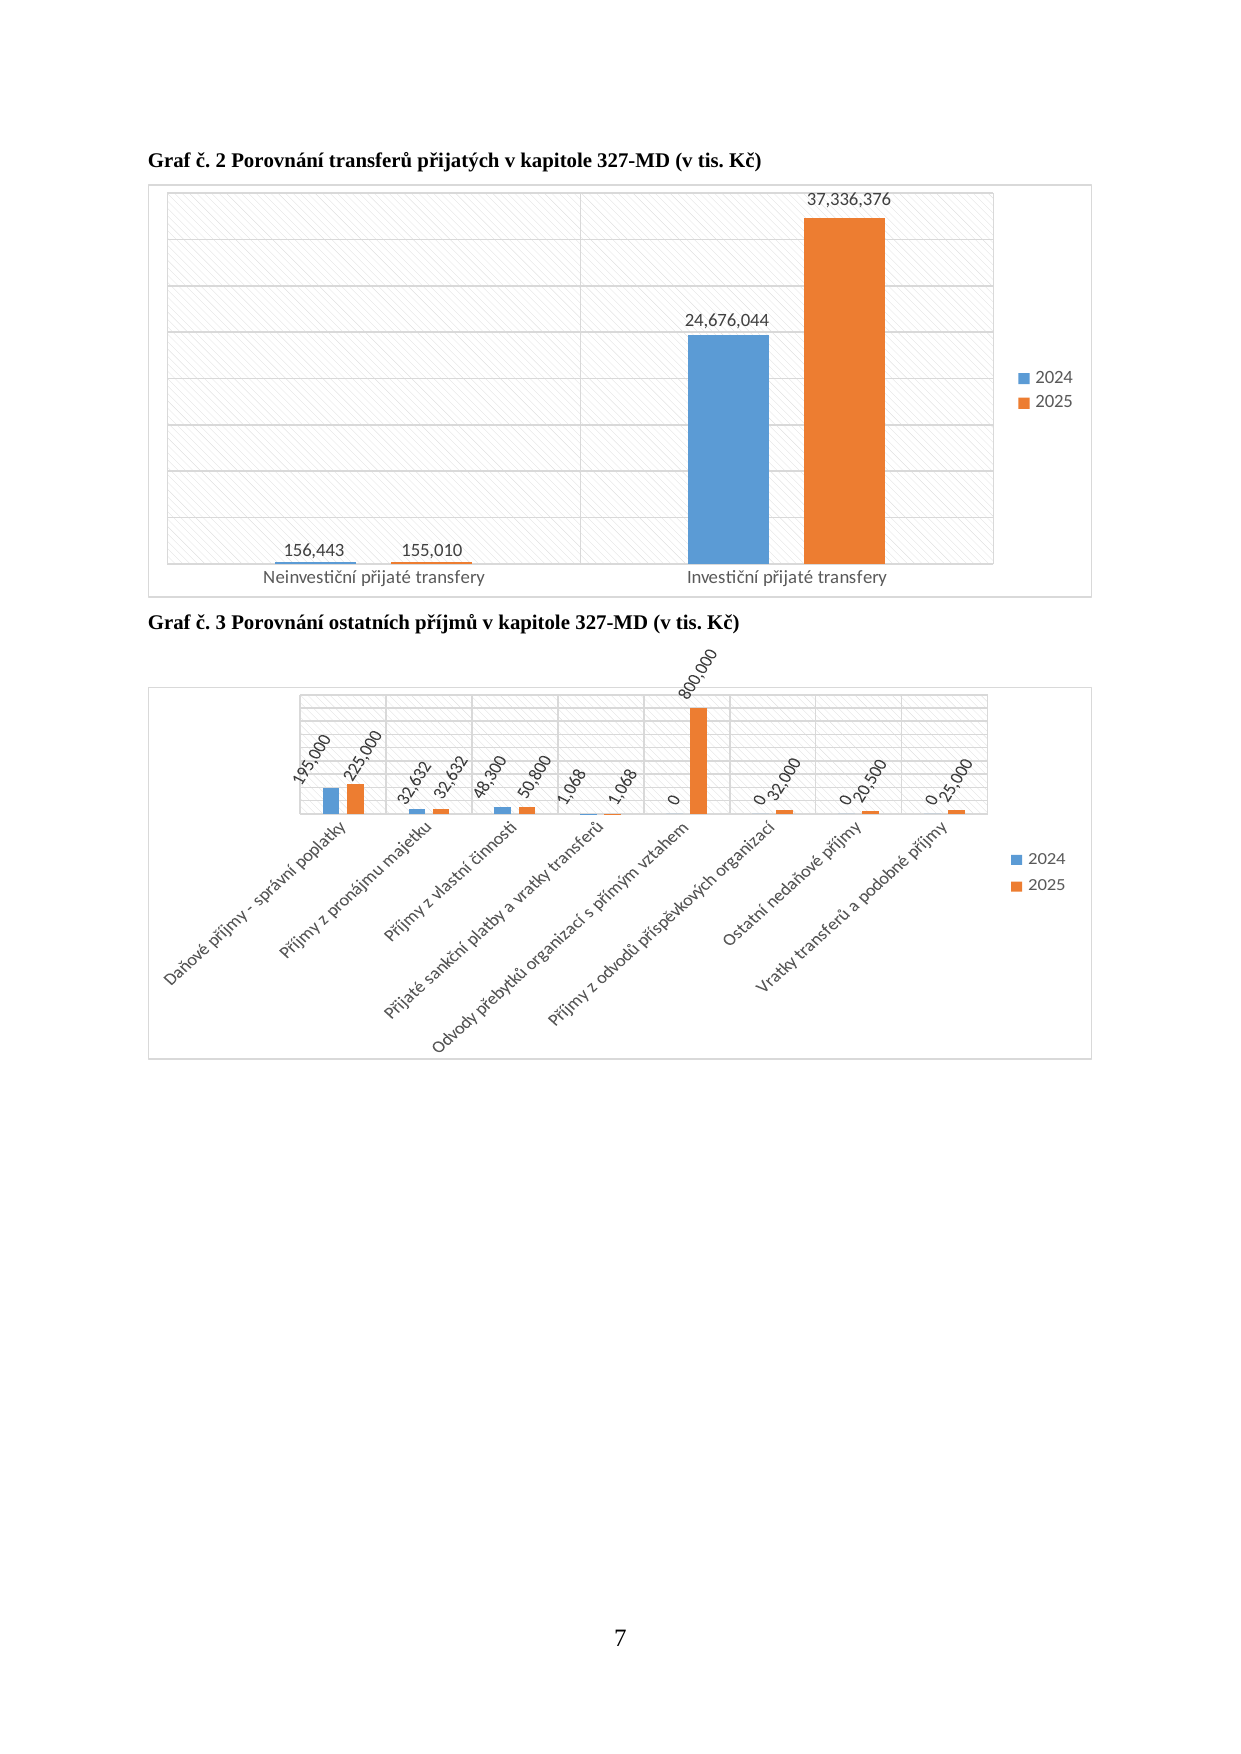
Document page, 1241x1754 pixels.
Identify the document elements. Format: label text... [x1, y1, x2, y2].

text Graf č. 2 Porovnání transferů přijatých v kapitole 327-MD (v tis. Kč) [148, 148, 1092, 172]
text Graf č. 3 Porovnání ostatních příjmů v kapitole 327-MD (v tis. Kč) [148, 610, 1092, 634]
